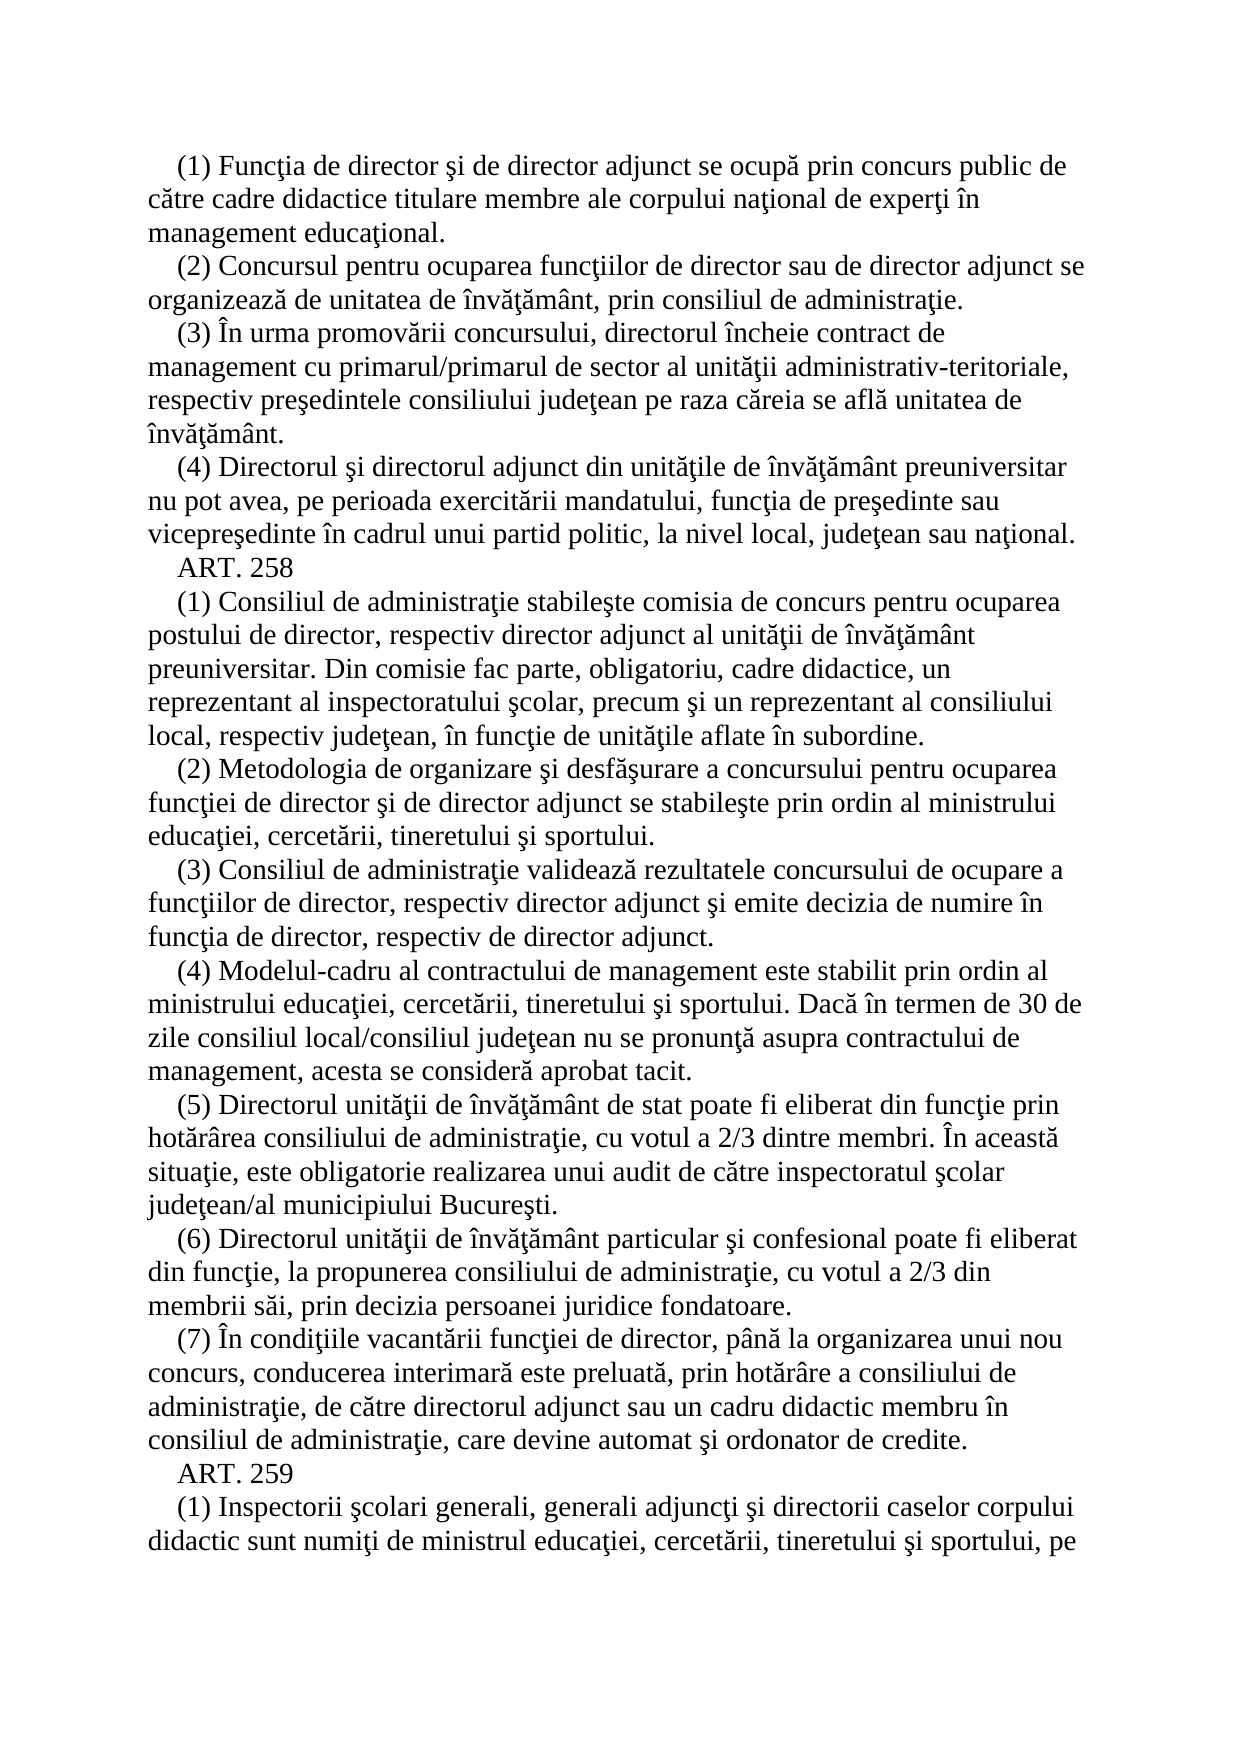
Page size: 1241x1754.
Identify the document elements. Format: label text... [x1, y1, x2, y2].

text (4) Modelul-cadru al contractului de management este stabilit prin ordin al ministrului educaţiei, cercetării, tineretului şi sportului. Dacă în termen de 30 de zile consiliul local/consiliul judeţean nu se pronunţă asupra contractului de management, acesta se consideră aprobat tacit. [148, 953, 1093, 1087]
text (2) Metodologia de organizare şi desfăşurare a concursului pentru ocuparea funcţiei de director şi de director adjunct se stabileşte prin ordin al ministrului educaţiei, cercetării, tineretului şi sportului. [148, 751, 1093, 852]
text (7) În condiţiile vacantării funcţiei de director, până la organizarea unui nou concurs, conducerea interimară este preluată, prin hotărâre a consiliului de administraţie, de către directorul adjunct sau un cadru didactic membru în consiliul de administraţie, care devine automat şi ordonator de credite. [148, 1322, 1093, 1456]
text ART. 258 [148, 550, 1093, 584]
text (1) Funcţia de director şi de director adjunct se ocupă prin concurs public de către cadre didactice titulare membre ale corpului naţional de experţi în management educaţional. [148, 148, 1093, 248]
text (1) Consiliul de administraţie stabileşte comisia de concurs pentru ocuparea postului de director, respectiv director adjunct al unităţii de învăţământ preuniversitar. Din comisie fac parte, obligatoriu, cadre didactice, un reprezentant al inspectoratului şcolar, precum şi un reprezentant al consiliului local, respectiv judeţean, în funcţie de unităţile aflate în subordine. [148, 584, 1093, 751]
text (5) Directorul unităţii de învăţământ de stat poate fi eliberat din funcţie prin hotărârea consiliului de administraţie, cu votul a 2/3 dintre membri. În această situaţie, este obligatorie realizarea unui audit de către inspectoratul şcolar judeţean/al municipiului Bucureşti. [148, 1087, 1093, 1221]
text (2) Concursul pentru ocuparea funcţiilor de director sau de director adjunct se organizează de unitatea de învăţământ, prin consiliul de administraţie. [148, 248, 1093, 315]
text ART. 259 [148, 1456, 1093, 1489]
text (3) Consiliul de administraţie validează rezultatele concursului de ocupare a funcţiilor de director, respectiv director adjunct şi emite decizia de numire în funcţia de director, respectiv de director adjunct. [148, 852, 1093, 953]
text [148, 1489, 1093, 1556]
text (6) Directorul unităţii de învăţământ particular şi confesional poate fi eliberat din funcţie, la propunerea consiliului de administraţie, cu votul a 2/3 din membrii săi, prin decizia persoanei juridice fondatoare. [148, 1221, 1093, 1322]
text (3) În urma promovării concursului, directorul încheie contract de management cu primarul/primarul de sector al unităţii administrativ-teritoriale, respectiv preşedintele consiliului judeţean pe raza căreia se află unitatea de învăţământ. [148, 315, 1093, 449]
text (4) Directorul şi directorul adjunct din unităţile de învăţământ preuniversitar nu pot avea, pe perioada exercitării mandatului, funcţia de preşedinte sau vicepreşedinte în cadrul unui partid politic, la nivel local, judeţean sau naţional. [148, 449, 1093, 550]
